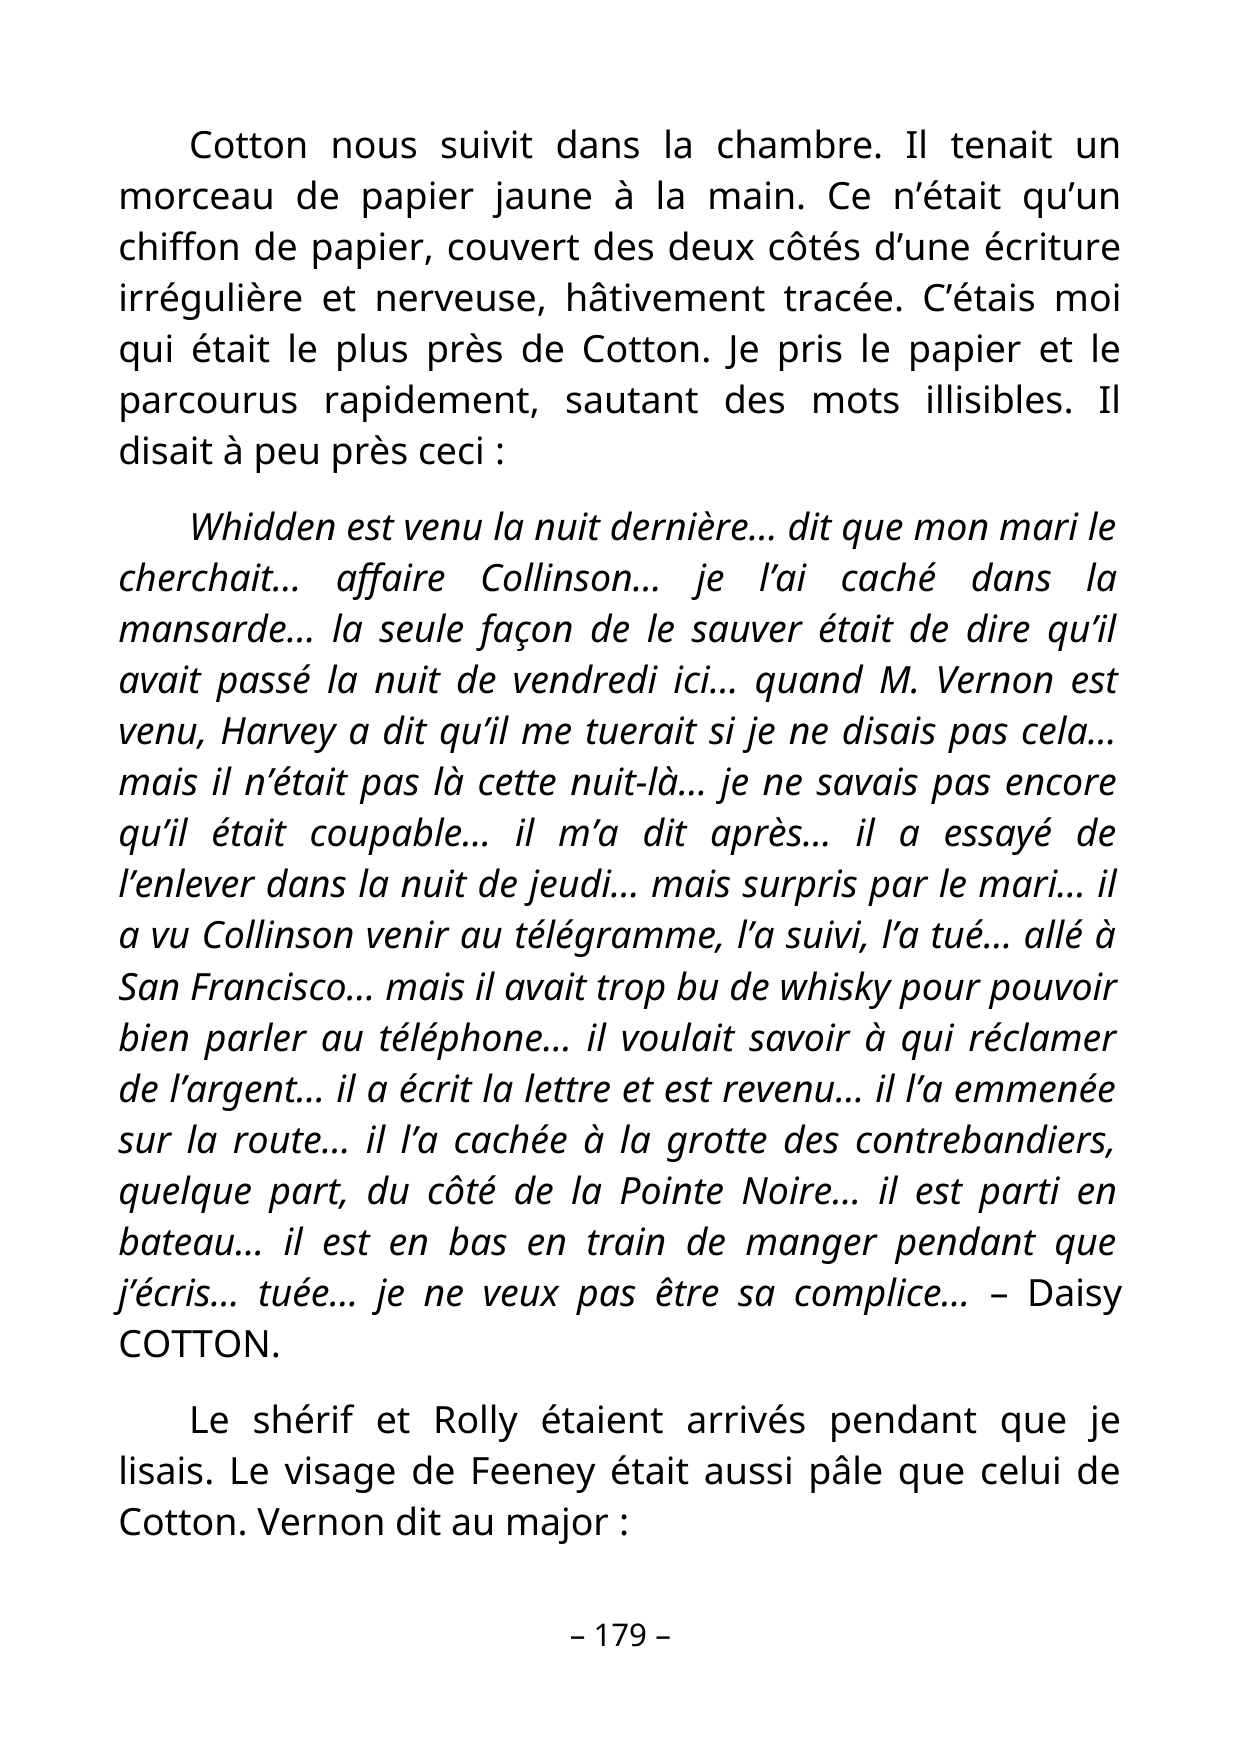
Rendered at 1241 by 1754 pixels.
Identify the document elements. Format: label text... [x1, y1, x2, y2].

text Cotton nous suivit dans la chambre. Il tenait un morceau de papier jaune à la main. Ce n’était qu’un chiffon de papier, couvert des deux côtés d’une écriture irrégulière et nerveuse, hâtivement tracée. C’étais moi qui était le plus près de Cotton. Je pris le papier et le parcourus rapidement, sautant des mots illisibles. Il disait à peu près ceci : [118, 118, 1122, 475]
text Le shérif et Rolly étaient arrivés pendant que je lisais. Le visage de Feeney était aussi pâle que celui de Cotton. Vernon dit au major : [118, 1393, 1122, 1546]
text Whidden est venu la nuit dernière… dit que mon mari le cherchait… affaire Collinson… je l’ai caché dans la mansarde… la seule façon de le sauver était de dire qu’il avait passé la nuit de vendredi ici… quand M. Vernon est venu, Harvey a dit qu’il me tuerait si je ne disais pas cela… mais il n’était pas là cette nuit-là… je ne savais pas encore qu’il était coupable… il m’a dit après… il a essayé de l’enlever dans la nuit de jeudi… mais surpris par le mari… il a vu Collinson venir au télégramme, l’a suivi, l’a tué… allé à San Francisco… mais il avait trop bu de whisky pour pouvoir bien parler au téléphone… il voulait savoir à qui réclamer de l’argent… il a écrit la lettre et est revenu… il l’a emmenée sur la route… il l’a cachée à la grotte des contrebandiers, quelque part, du côté de la Pointe Noire… il est parti en bateau… il est en bas en train de manger pendant que j’écris… tuée… je ne veux pas être sa complice… – Daisy COTTON. [118, 500, 1122, 1368]
